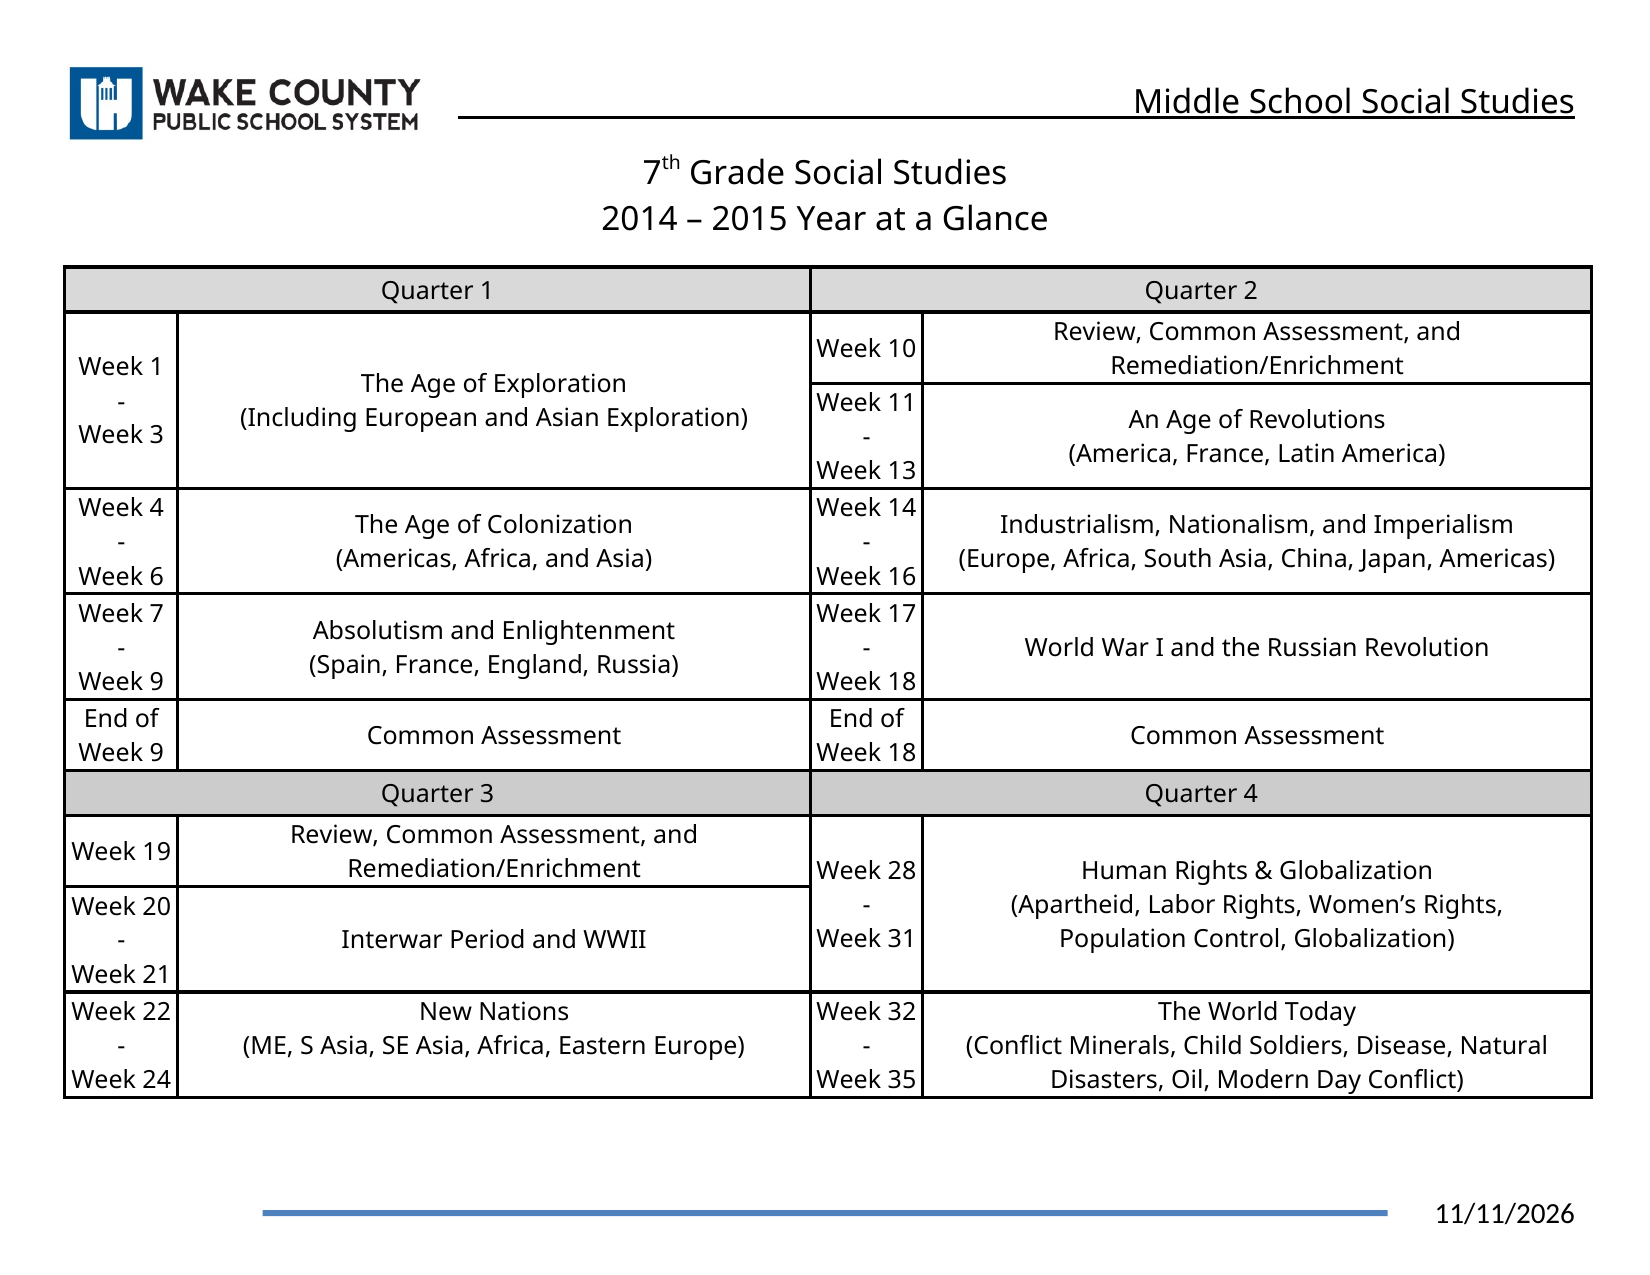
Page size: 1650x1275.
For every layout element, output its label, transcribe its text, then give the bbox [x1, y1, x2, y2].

table_header Quarter 2 [812, 269, 1590, 310]
table_cell Interwar Period and WWII [179, 888, 809, 990]
table_header Quarter 1 [66, 269, 809, 310]
table_cell Week 20 - Week 21 [66, 888, 176, 990]
table_cell Human Rights & Globalization (Apartheid, Labor Rights, Women’s Rights, Population Control, Globalization) [924, 817, 1590, 990]
table_cell Week 32 - Week 35 [812, 994, 921, 1096]
table_cell End of Week 18 [812, 701, 921, 769]
table_cell Week 28 - Week 31 [812, 817, 921, 990]
table_cell End of Week 9 [66, 701, 176, 769]
table_cell World War I and the Russian Revolution [924, 595, 1590, 697]
table_cell Review, Common Assessment, and Remediation/Enrichment [179, 817, 809, 885]
table_cell Review, Common Assessment, and Remediation/Enrichment [924, 314, 1590, 382]
table_cell The Age of Colonization (Americas, Africa, and Asia) [179, 490, 809, 592]
table_cell Absolutism and Enlightenment (Spain, France, England, Russia) [179, 595, 809, 697]
table_cell The Age of Exploration (Including European and Asian Exploration) [179, 314, 809, 487]
table_cell Industrialism, Nationalism, and Imperialism (Europe, Africa, South Asia, China, Japan, Americas) [924, 490, 1590, 592]
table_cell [924, 994, 1590, 1096]
table_cell New Nations (ME, S Asia, SE Asia, Africa, Eastern Europe) [179, 994, 809, 1096]
table_cell Quarter 4 [812, 772, 1590, 814]
picture [60, 58, 434, 148]
table_cell An Age of Revolutions (America, France, Latin America) [924, 385, 1590, 487]
table_cell Week 14 - Week 16 [812, 490, 921, 592]
text 2014 – 2015 Year at a Glance [75, 194, 1575, 240]
table_cell Common Assessment [179, 701, 809, 769]
table_cell Week 7 - Week 9 [66, 595, 176, 697]
table_cell Week 19 [66, 817, 176, 885]
table_cell Week 17 - Week 18 [812, 595, 921, 697]
table_cell Week 10 [812, 314, 921, 382]
table_cell Common Assessment [924, 701, 1590, 769]
table_cell Week 1 - Week 3 [66, 314, 176, 487]
table_cell Week 22 - Week 24 [66, 994, 176, 1096]
table_cell Week 11 - Week 13 [812, 385, 921, 487]
table_cell Quarter 3 [66, 772, 809, 814]
text 7th Grade Social Studies [75, 149, 1575, 194]
table_cell Week 4 - Week 6 [66, 490, 176, 592]
